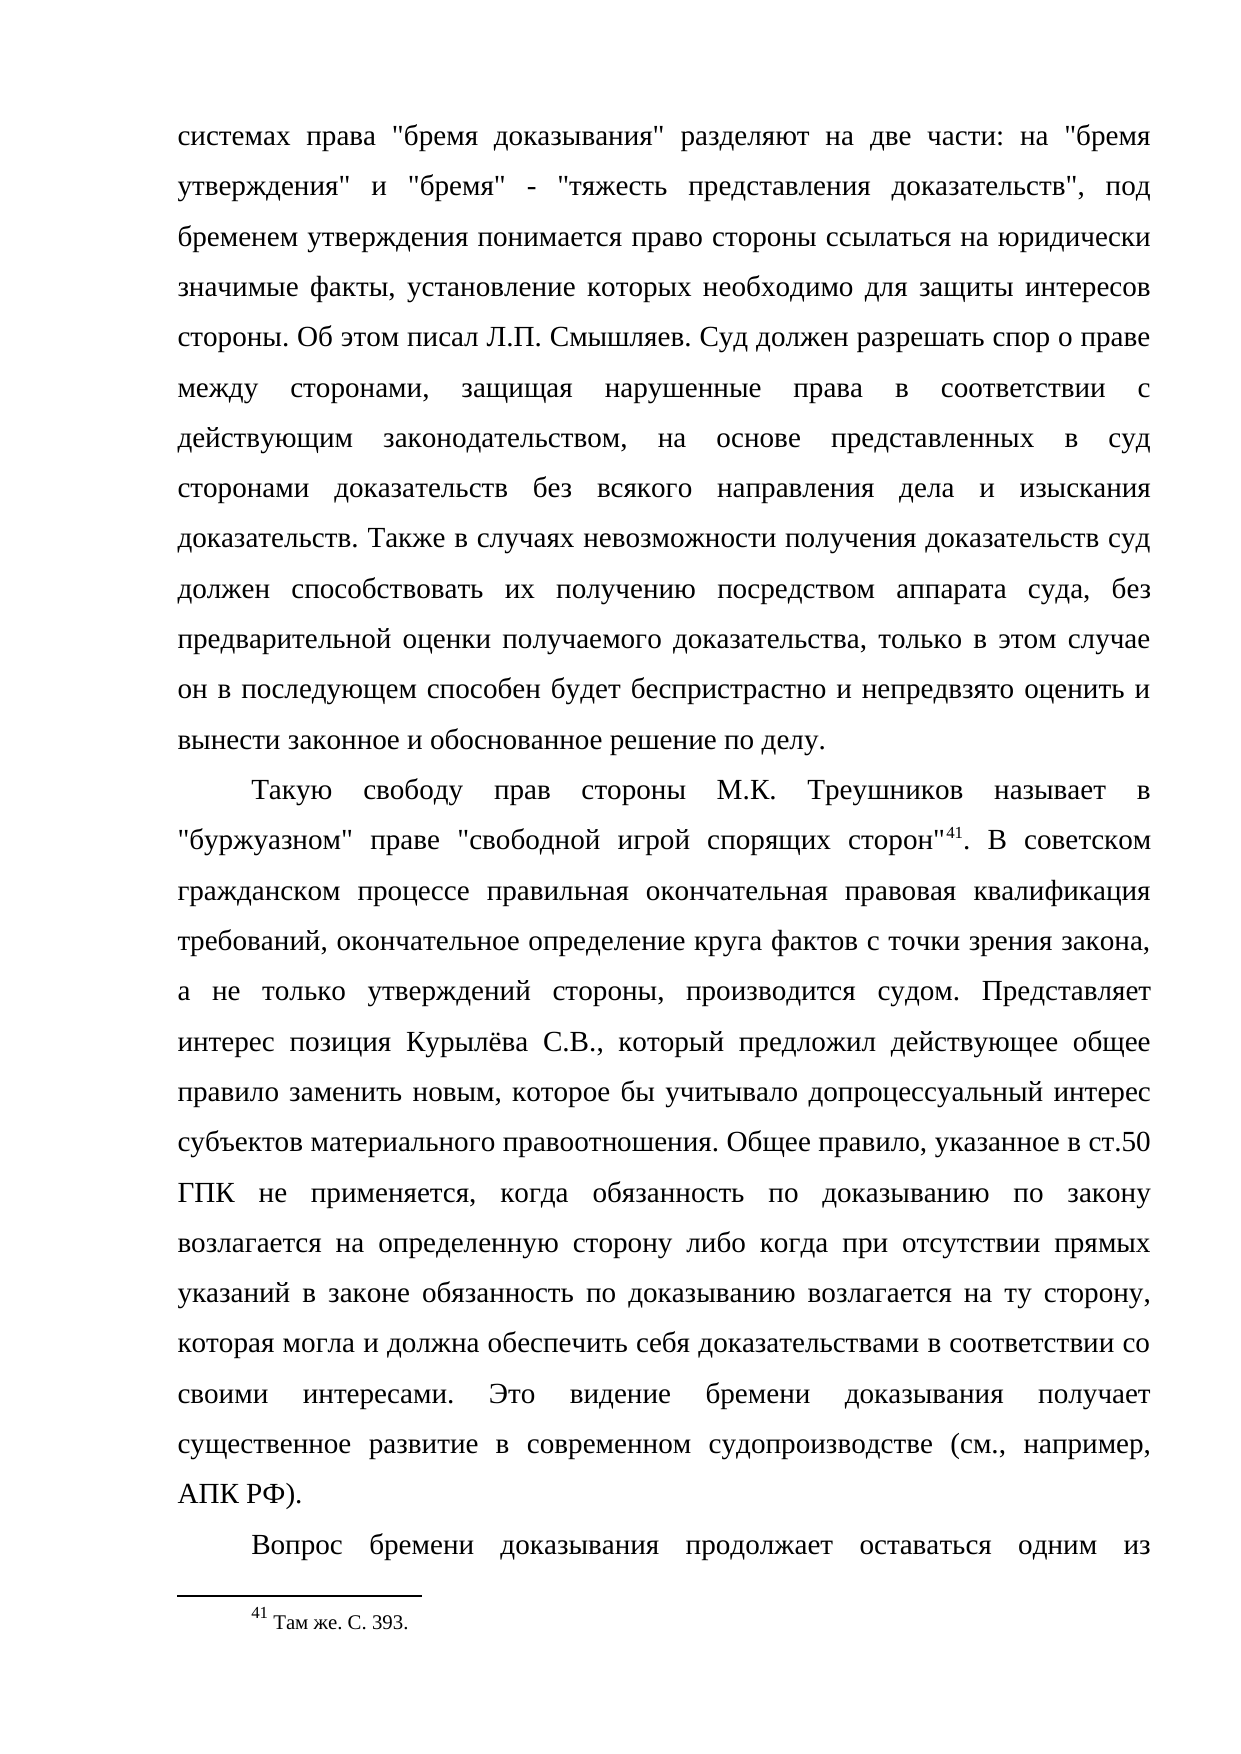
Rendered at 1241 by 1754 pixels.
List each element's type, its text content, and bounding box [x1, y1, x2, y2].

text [177, 118, 1152, 755]
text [177, 1527, 1152, 1560]
text Такую свободу прав стороны М.К. Треушников называет в "буржуазном" праве "свободной игрой спорящих сторон". В советском гражданском процессе правильная окончательная правовая квалификация требований, окончательное определение круга фактов с точки зрения закона, а не только утверждений стороны, производится судом. Представляет интерес позиция Курылёва С.В., который предложил действующее общее правило заменить новым, которое бы учитывало допроцессуальный интерес субъектов материального правоотношения. Общее правило, указанное в ст.50 ГПК не применяется, когда обязанность по доказыванию по закону возлагается на определенную сторону либо когда при отсутствии прямых указаний в законе обязанность по доказыванию возлагается на ту сторону, которая могла и должна обеспечить себя доказательствами в соответствии со своими интересами. Это видение бремени доказывания получает существенное развитие в современном судопроизводстве (см., например, АПК РФ). [177, 772, 1152, 1510]
